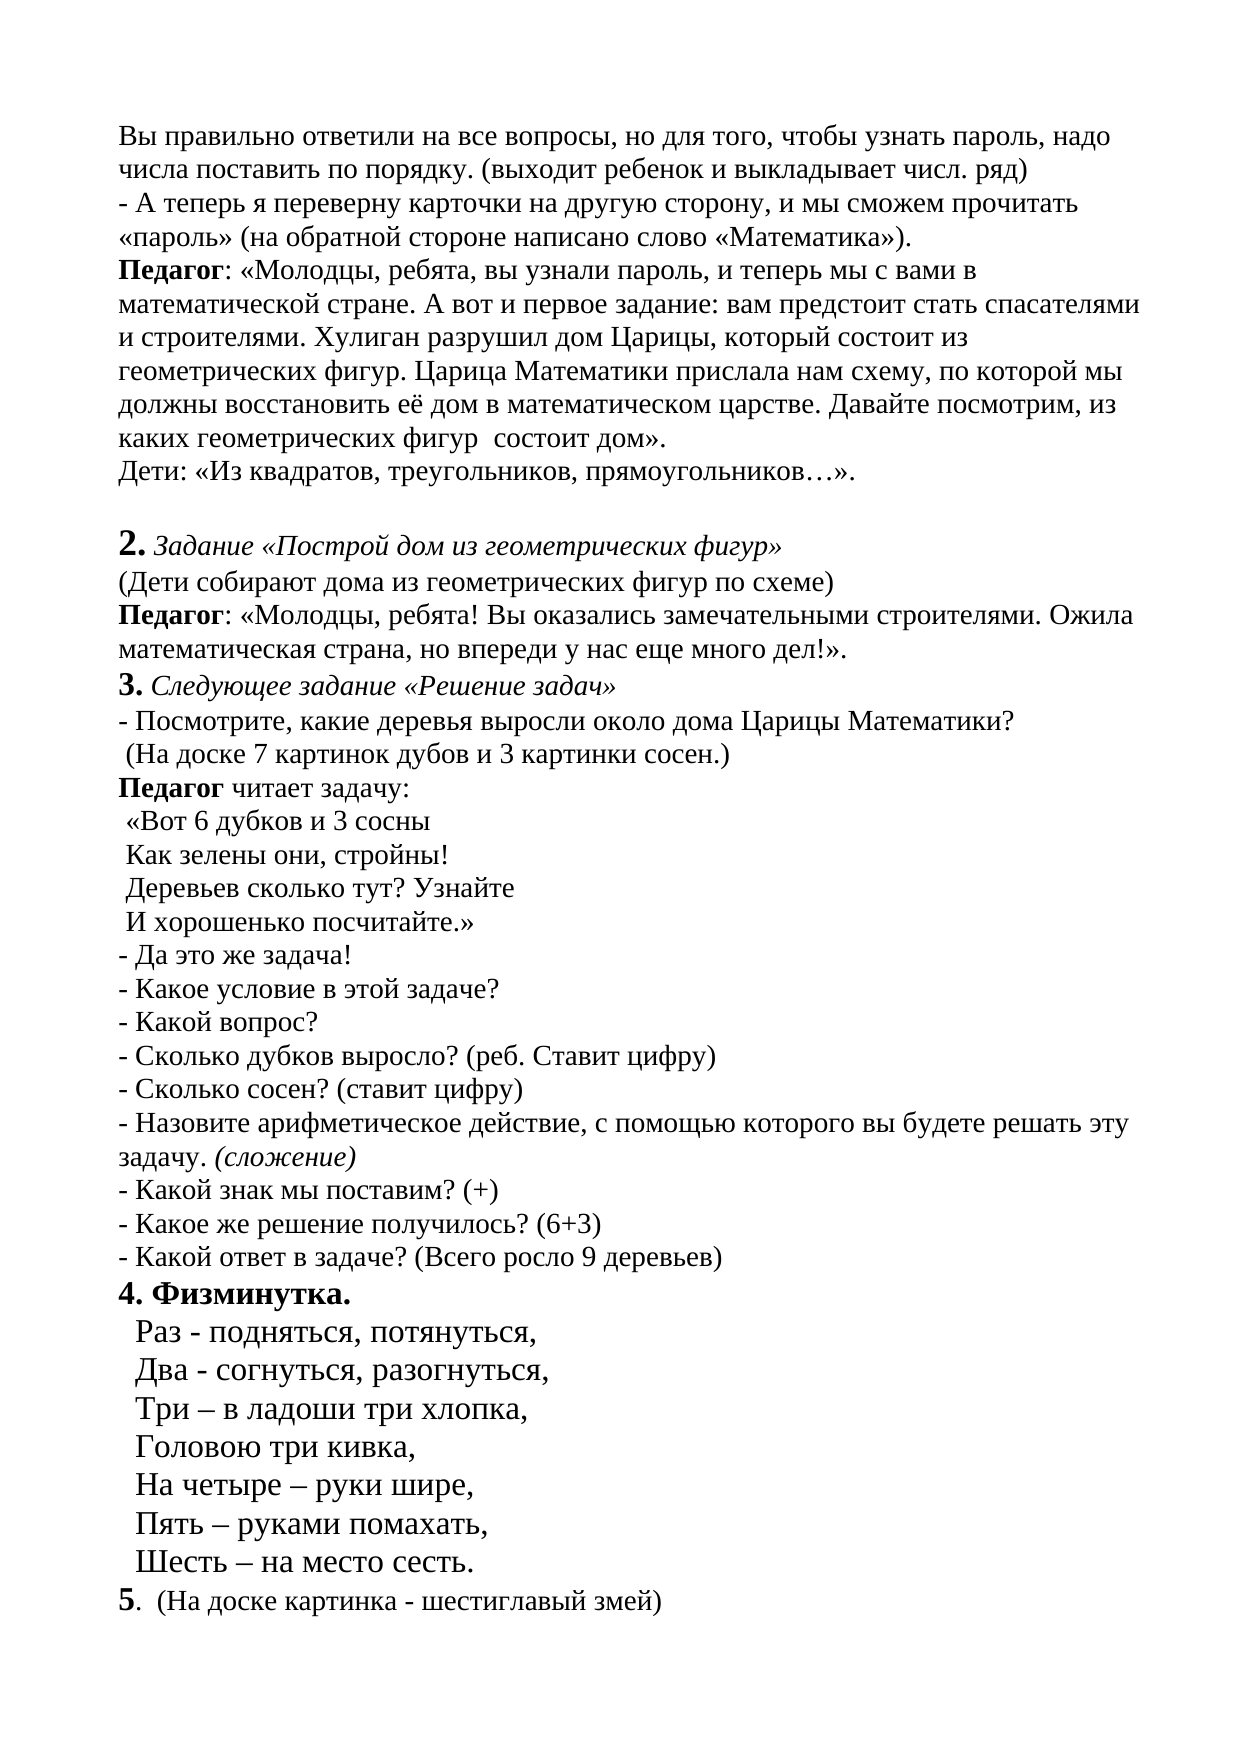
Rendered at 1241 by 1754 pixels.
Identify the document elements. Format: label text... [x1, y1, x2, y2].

text Головою три кивка, [118, 1426, 1152, 1464]
text - А теперь я переверну карточки на другую сторону, и мы сможем прочитать «пароль» (на обратной стороне написано слово «Математика»). Педагог: «Молодцы, ребята, вы узнали пароль, и теперь мы с вами в математической стране. А вот и первое задание: вам предстоит стать спасателями и строителями. Хулиган разрушил дом Царицы, который состоит из геометрических фигур. Царица Математики прислала нам схему, по которой мы должны восстановить её дом в математическом царстве. Давайте посмотрим, из каких геометрических фигур состоит дом». Дети: «Из квадратов, треугольников, прямоугольников…». 2. Задание «Построй дом из геометрических фигур» (Дети собирают дома из геометрических фигур по схеме) Педагог: «Молодцы, ребята! Вы оказались замечательными строителями. Ожила математическая страна, но впереди у нас еще много дел!». [118, 185, 1152, 664]
text Деревьев сколько тут? Узнайте [118, 870, 1152, 904]
text 3. Следующее задание «Решение задач» [118, 664, 1152, 703]
text 5. (На доске картинка - шестиглавый змей) [118, 1579, 1152, 1618]
text (На доске 7 картинок дубов и 3 картинки сосен.) [118, 736, 1152, 770]
text 4. Физминутка. [118, 1273, 1152, 1311]
text - Сколько дубков выросло? (реб. Ставит цифру) [118, 1038, 1152, 1072]
text Раз - подняться, потянуться, [118, 1311, 1152, 1349]
text Три – в ладоши три хлопка, [118, 1388, 1152, 1426]
text Пять – руками помахать, [118, 1503, 1152, 1541]
text - Назовите арифметическое действие, с помощью которого вы будете решать эту задачу. (сложение) - Какой знак мы поставим? (+) [118, 1105, 1152, 1206]
text «Вот 6 дубков и 3 сосны [118, 803, 1152, 837]
text Шесть – на место сесть. [118, 1541, 1152, 1579]
text Два - согнуться, разогнуться, [118, 1349, 1152, 1388]
text - Посмотрите, какие деревья выросли около дома Царицы Математики? [118, 703, 1152, 736]
text Вы правильно ответили на все вопросы, но для того, чтобы узнать пароль, надо числа поставить по порядку. (выходит ребенок и выкладывает числ. ряд) [118, 118, 1152, 185]
text - Какой ответ в задаче? (Всего росло 9 деревьев) [118, 1239, 1152, 1273]
text - Сколько сосен? (ставит цифру) [118, 1072, 1152, 1105]
text - Какой вопрос? [118, 1004, 1152, 1038]
text Педагог читает задачу: [118, 770, 1152, 803]
text И хорошенько посчитайте.» [118, 904, 1152, 937]
text Как зелены они, стройны! [118, 837, 1152, 870]
text - Какое условие в этой задаче? [118, 971, 1152, 1004]
text На четыре – руки шире, [118, 1464, 1152, 1503]
text - Какое же решение получилось? (6+3) [118, 1206, 1152, 1239]
text - Да это же задача! [118, 937, 1152, 971]
